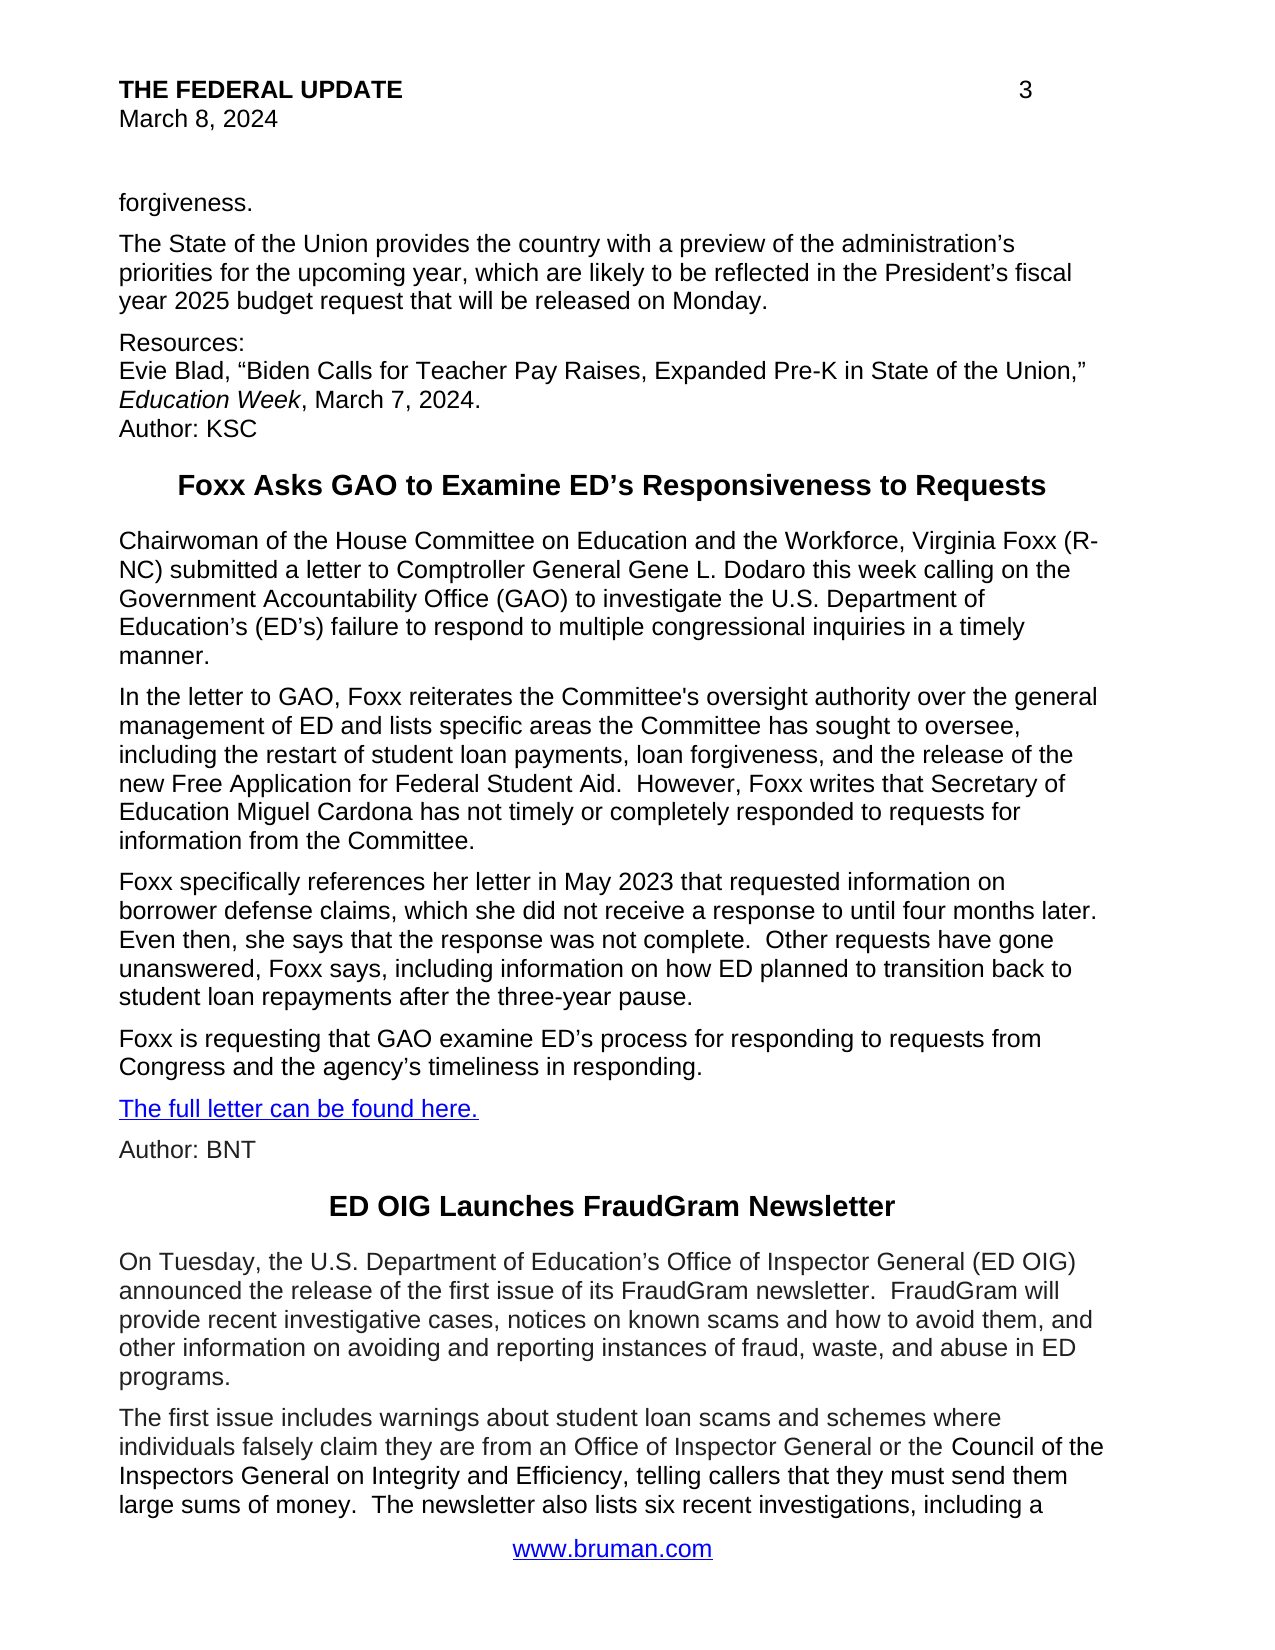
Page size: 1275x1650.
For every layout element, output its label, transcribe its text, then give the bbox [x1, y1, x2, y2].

subtitle Foxx Asks GAO to Examine ED’s Responsiveness to Requests [118, 467, 1106, 501]
text In the letter to GAO, Foxx reiterates the Committee's oversight authority over the general management of ED and lists specific areas the Committee has sought to oversee, including the restart of student loan payments, loan forgiveness, and the release of the new Free Application for Federal Student Aid. However, Foxx writes that Secretary of Education Miguel Cardona has not timely or completely responded to requests for information from the Committee. [118, 682, 1106, 855]
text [118, 1403, 1106, 1518]
text Author: KSC [118, 414, 1106, 442]
text The State of the Union provides the country with a preview of the administration’s priorities for the upcoming year, which are likely to be reflected in the President’s fiscal year 2025 budget request that will be released on Monday. [118, 229, 1106, 315]
subtitle ED OIG Launches FraudGram Newsletter [118, 1188, 1106, 1222]
text Foxx specifically references her letter in May 2023 that requested information on borrower defense claims, which she did not receive a response to until four months later. Even then, she says that the response was not complete. Other requests have gone unanswered, Foxx says, including information on how ED planned to transition back to student loan repayments after the three-year pause. [118, 867, 1106, 1011]
text On Tuesday, the U.S. Department of Education’s Office of Inspector General (ED OIG) announced the release of the first issue of its FraudGram newsletter. FraudGram will provide recent investigative cases, notices on known scams and how to avoid them, and other information on avoiding and reporting instances of fraud, waste, and abuse in ED programs. [118, 1247, 1106, 1391]
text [118, 187, 1106, 216]
text Chairwoman of the House Committee on Education and the Workforce, Virginia Foxx (R-NC) submitted a letter to Comptroller General Gene L. Dodaro this week calling on the Government Accountability Office (GAO) to investigate the U.S. Department of Education’s (ED’s) failure to respond to multiple congressional inquiries in a timely manner. [118, 526, 1106, 670]
text The full letter can be found here. [118, 1093, 1106, 1122]
text Evie Blad, “Biden Calls for Teacher Pay Raises, Expanded Pre-K in State of the Union,” Education Week, March 7, 2024. [118, 356, 1106, 414]
text Resources: [118, 327, 1106, 356]
text Foxx is requesting that GAO examine ED’s process for responding to requests from Congress and the agency’s timeliness in responding. [118, 1023, 1106, 1081]
text Author: BNT [118, 1135, 1106, 1163]
